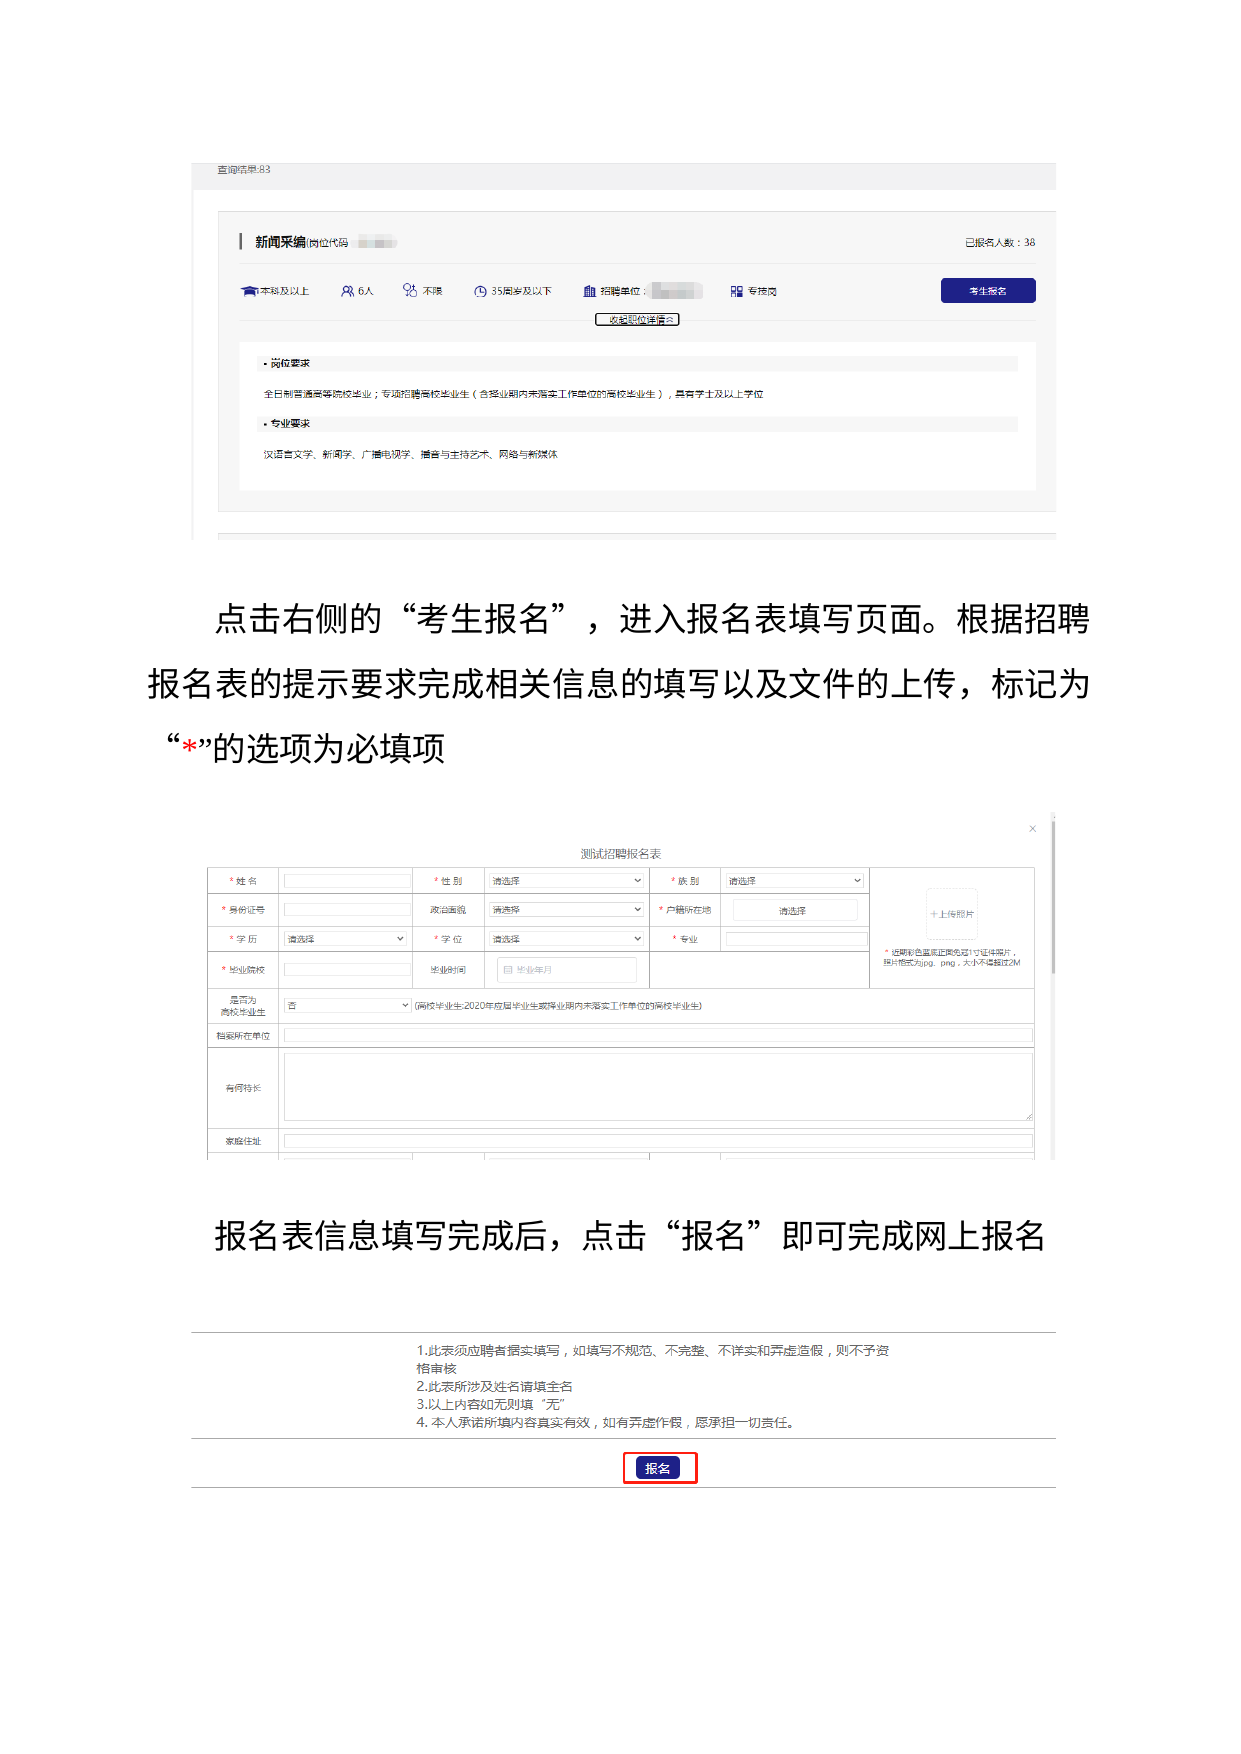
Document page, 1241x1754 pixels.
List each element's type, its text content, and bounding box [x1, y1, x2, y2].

text 点击右侧的“考生报名”，进入报名表填写页面。根据招聘报名表的提示要求完成相关信息的填写以及文件的上传，标记为“*”的选项为必填项 [148, 584, 1092, 779]
picture [191, 812, 1055, 1160]
picture [191, 162, 1057, 540]
picture [191, 1332, 1056, 1489]
text 报名表信息填写完成后，点击“报名”即可完成网上报名 [148, 1202, 1092, 1267]
